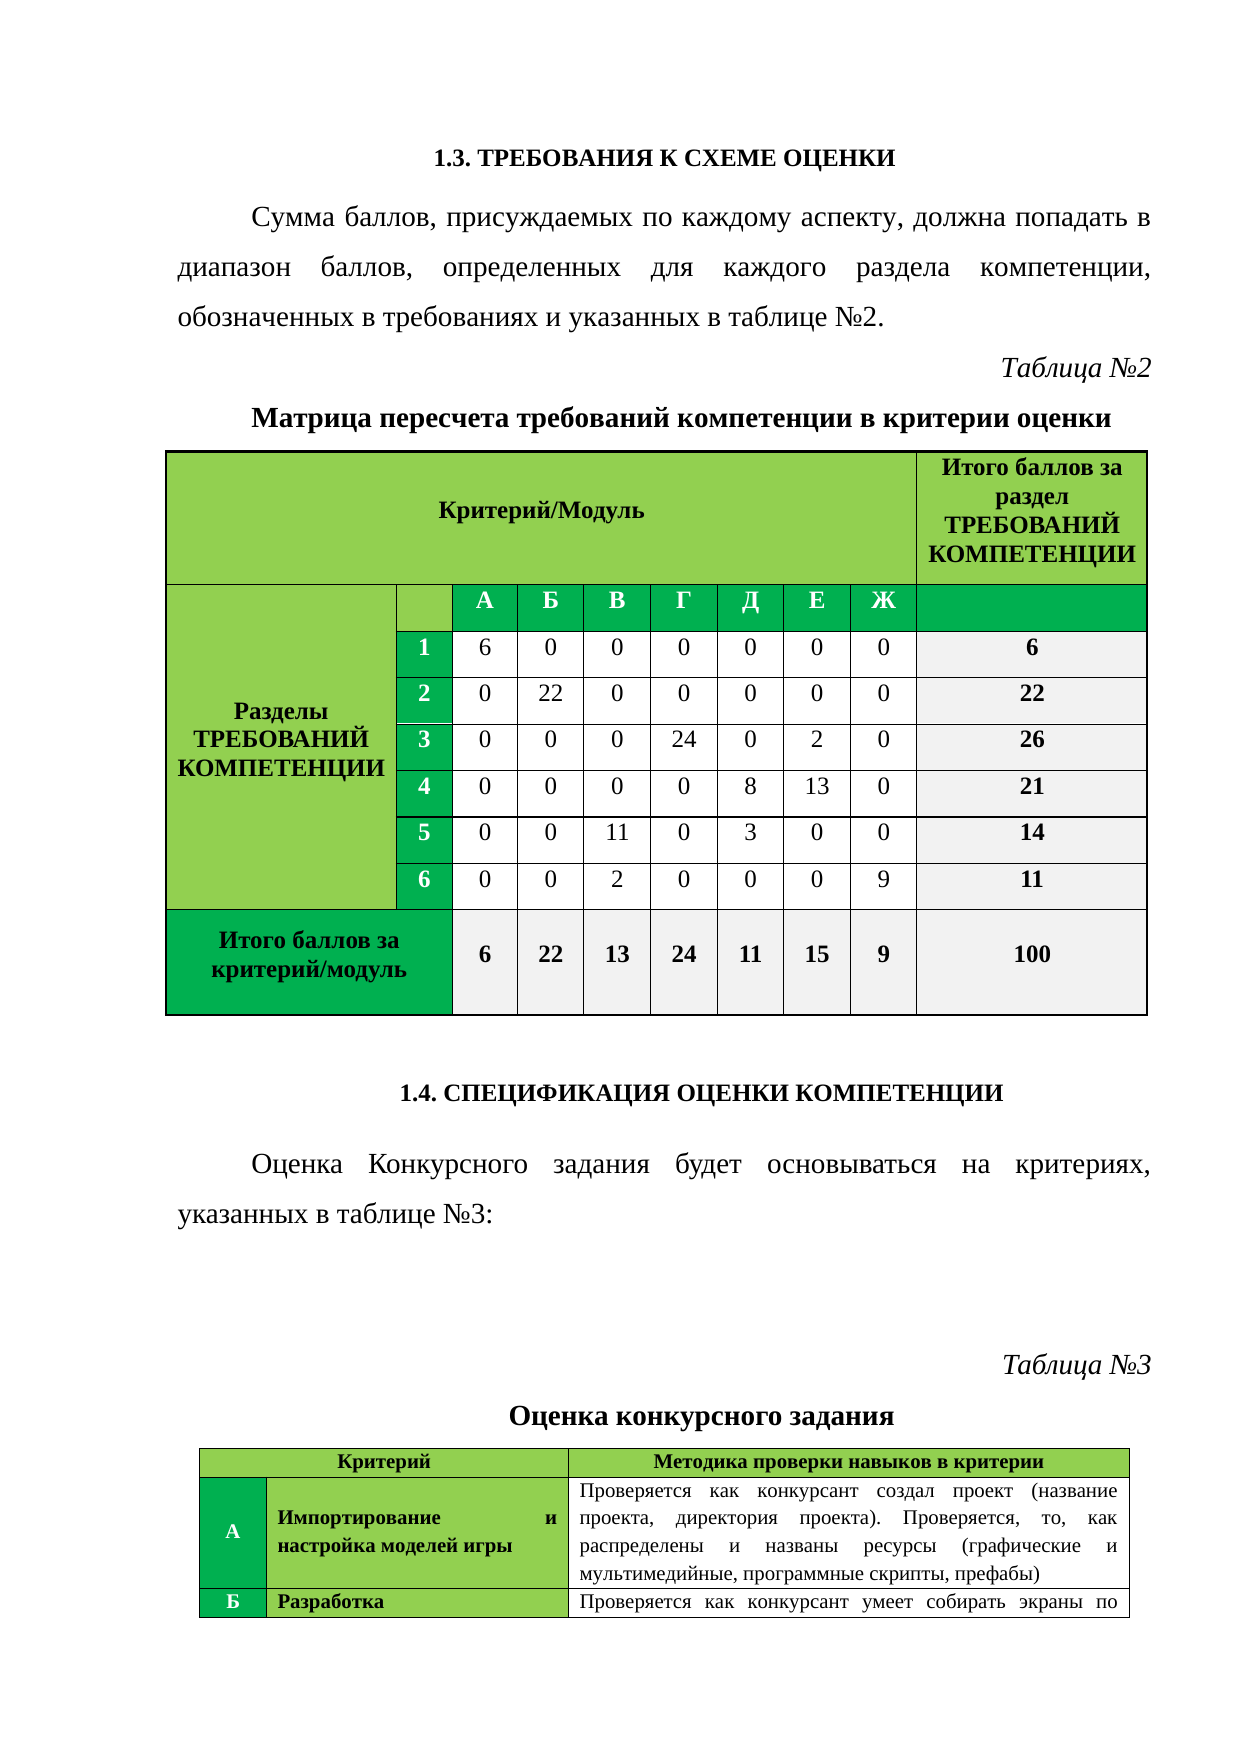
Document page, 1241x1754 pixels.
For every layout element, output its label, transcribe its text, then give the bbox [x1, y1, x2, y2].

table_cell 0 [784, 864, 850, 909]
table_cell 11 [917, 864, 1146, 909]
text Таблица №2 [177, 350, 1152, 383]
table_cell 2 [584, 864, 650, 909]
table_cell 9 [851, 910, 916, 1014]
table_cell 4 [397, 771, 452, 816]
table_cell 3 [718, 818, 783, 863]
text Оценка Конкурсного задания будет основываться на критериях, указанных в таблице №3: [177, 1146, 1152, 1230]
table_cell Д [718, 585, 783, 631]
text 1.4. СПЕЦИФИКАЦИЯ ОЦЕНКИ КОМПЕТЕНЦИИ [177, 1078, 1152, 1107]
table_cell Г [651, 585, 717, 631]
table_cell 26 [917, 725, 1146, 770]
table_cell 0 [584, 678, 650, 723]
table_cell А [200, 1478, 266, 1588]
table_cell 100 [917, 910, 1146, 1014]
table_cell 0 [518, 818, 583, 863]
table_cell 0 [784, 678, 850, 723]
table_cell Ж [851, 585, 916, 631]
table_cell 0 [851, 771, 916, 816]
text Сумма баллов, присуждаемых по каждому аспекту, должна попадать в диапазон баллов, определенных для каждого раздела компетенции, обозначенных в требованиях и указанных в таблице №2. [177, 199, 1152, 333]
table_cell 0 [718, 725, 783, 770]
table_header Критерий/Модуль [167, 453, 916, 584]
table_header Итого баллов за раздел ТРЕБОВАНИЙ КОМПЕТЕНЦИИ [917, 453, 1146, 584]
table_cell 13 [784, 771, 850, 816]
text 1.3. ТРЕБОВАНИЯ К СХЕМЕ ОЦЕНКИ [177, 143, 1152, 172]
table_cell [267, 1589, 568, 1617]
table_cell Е [784, 585, 850, 631]
table_cell 24 [651, 910, 717, 1014]
table_cell 14 [917, 818, 1146, 863]
table_cell 5 [397, 818, 452, 863]
table_cell 9 [851, 864, 916, 909]
table_cell Импортирование и настройка моделей игры [267, 1478, 568, 1588]
table_cell 15 [784, 910, 850, 1014]
table_cell Разделы ТРЕБОВАНИЙ КОМПЕТЕНЦИИ [167, 585, 396, 909]
table_cell 11 [584, 818, 650, 863]
table_cell 2 [397, 678, 452, 723]
table_cell Проверяется как конкурсант создал проект (название проекта, директория проекта). Проверяется, то, как распределены и названы ресурсы (графические и мультимедийные, программные скрипты, префабы) [569, 1478, 1129, 1588]
text Таблица №3 [177, 1347, 1152, 1381]
table_header Методика проверки навыков в критерии [569, 1449, 1129, 1477]
table_cell Б [200, 1589, 266, 1617]
table_cell Итого баллов за критерий/модуль [167, 910, 452, 1014]
table_cell 13 [584, 910, 650, 1014]
table_cell 0 [584, 771, 650, 816]
table_cell 0 [651, 678, 717, 723]
table_cell 0 [784, 818, 850, 863]
table_cell 0 [718, 632, 783, 677]
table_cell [569, 1589, 1129, 1617]
table_cell Б [518, 585, 583, 631]
text Матрица пересчета требований компетенции в критерии оценки [177, 400, 1152, 433]
table_cell 24 [651, 725, 717, 770]
table_cell 0 [453, 725, 517, 770]
table_cell 0 [453, 864, 517, 909]
table_cell 0 [453, 818, 517, 863]
table_cell 0 [851, 678, 916, 723]
table_cell [397, 585, 452, 631]
table_cell 0 [718, 864, 783, 909]
table_cell 6 [917, 632, 1146, 677]
text Оценка конкурсного задания [177, 1398, 1152, 1431]
table_cell 0 [453, 771, 517, 816]
table_cell 0 [453, 678, 517, 723]
table_cell [917, 585, 1146, 631]
table_cell 0 [851, 632, 916, 677]
table_cell 2 [784, 725, 850, 770]
table_cell 0 [584, 632, 650, 677]
table_cell 22 [917, 678, 1146, 723]
table_cell 0 [518, 725, 583, 770]
table_cell 8 [718, 771, 783, 816]
table_cell 0 [651, 818, 717, 863]
table_cell 6 [453, 910, 517, 1014]
table_cell 0 [784, 632, 850, 677]
table_header Критерий [200, 1449, 568, 1477]
table_cell 6 [453, 632, 517, 677]
table_cell В [584, 585, 650, 631]
table_cell 21 [917, 771, 1146, 816]
table_cell 0 [851, 818, 916, 863]
table_cell 3 [397, 725, 452, 770]
table_cell 0 [718, 678, 783, 723]
table_cell 0 [584, 725, 650, 770]
table_cell A [453, 585, 517, 631]
table_cell 22 [518, 910, 583, 1014]
table_cell 0 [518, 771, 583, 816]
table_cell 0 [518, 864, 583, 909]
table_cell 0 [651, 632, 717, 677]
table_cell 1 [397, 632, 452, 677]
table_cell 0 [851, 725, 916, 770]
table_cell 0 [518, 632, 583, 677]
table_cell 0 [651, 864, 717, 909]
table_cell 0 [651, 771, 717, 816]
table_cell 6 [397, 864, 452, 909]
table_cell 11 [718, 910, 783, 1014]
table_cell 22 [518, 678, 583, 723]
